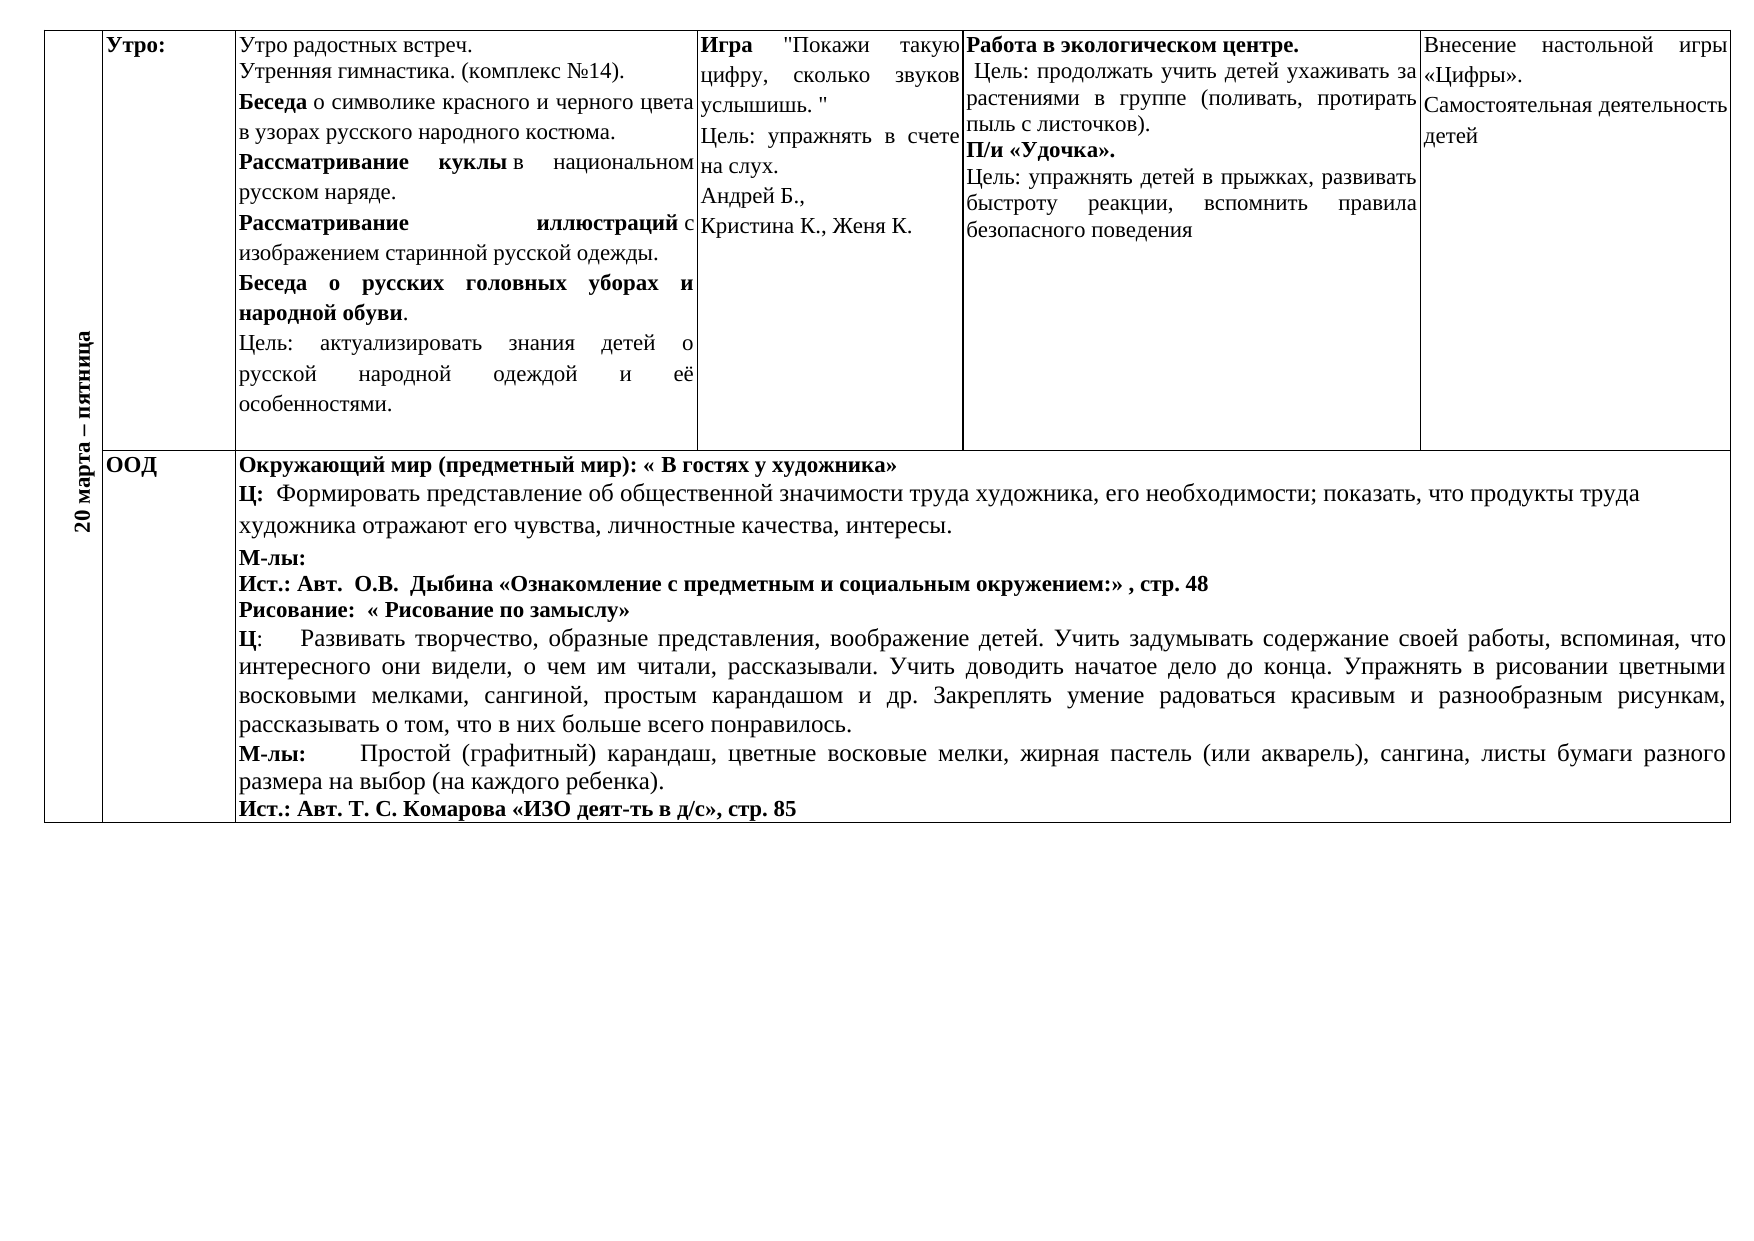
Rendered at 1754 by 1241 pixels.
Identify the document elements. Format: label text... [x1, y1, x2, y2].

table_cell 20 марта – пятница [45, 31, 102, 822]
table_cell Внесение настольной игры «Цифры». Самостоятельная деятельность детей [1421, 31, 1730, 450]
table_cell Окружающий мир (предметный мир): « В гостях у художника» Ц: Формировать представление об общественной значимости труда художника, его необходимости; показать, что продукты труда художника отражают его чувства, личностные качества, интересы. М-лы: Ист.: Авт. О.В. Дыбина «Ознакомление с предметным и социальным окружением:» , стр. 48 Рисование: « Рисование по замыслу» Ц: Развивать творчество, образные представления, воображение детей. Учить задумывать содержание своей работы, вспоминая, что интересного они видели, о чем им читали, рассказывали. Учить доводить начатое дело до конца. Упражнять в рисовании цветными восковыми мелками, сангиной, простым карандашом и др. Закреплять умение радоваться красивым и разнообразным рисункам, рассказывать о том, что в них больше всего понравилось. М-лы: Простой (графитный) карандаш, цветные восковые мелки, жирная пастель (или акварель), сангина, листы бумаги разного размера на выбор (на каждого ребенка). Ист.: Авт. Т. С. Комарова «ИЗО деят-ть в д/с», стр. 85 [236, 451, 1730, 822]
table_cell Работа в экологическом центре. Цель: продолжать учить детей ухаживать за растениями в группе (поливать, протирать пыль с листочков). П/и «Удочка». Цель: упражнять детей в прыжках, развивать быстроту реакции, вспомнить правила безопасного поведения [964, 31, 1420, 450]
table_cell Утро: [103, 31, 235, 450]
table_cell Игра "Покажи такую цифру, сколько звуков услышишь. " Цель: упражнять в счете на слух. Андрей Б., Кристина К., Женя К. [698, 31, 962, 450]
table_cell Утро радостных встреч. Утренняя гимнастика. (комплекс №14). Беседа о символике красного и черного цвета в узорах русского народного костюма. Рассматривание куклы в национальном русском наряде. Рассматривание иллюстраций с изображением старинной русской одежды. Беседа о русских головных уборах и народной обуви. Цель: актуализировать знания детей о русской народной одеждой и её особенностями. [236, 31, 697, 450]
table_cell ООД [103, 451, 235, 822]
